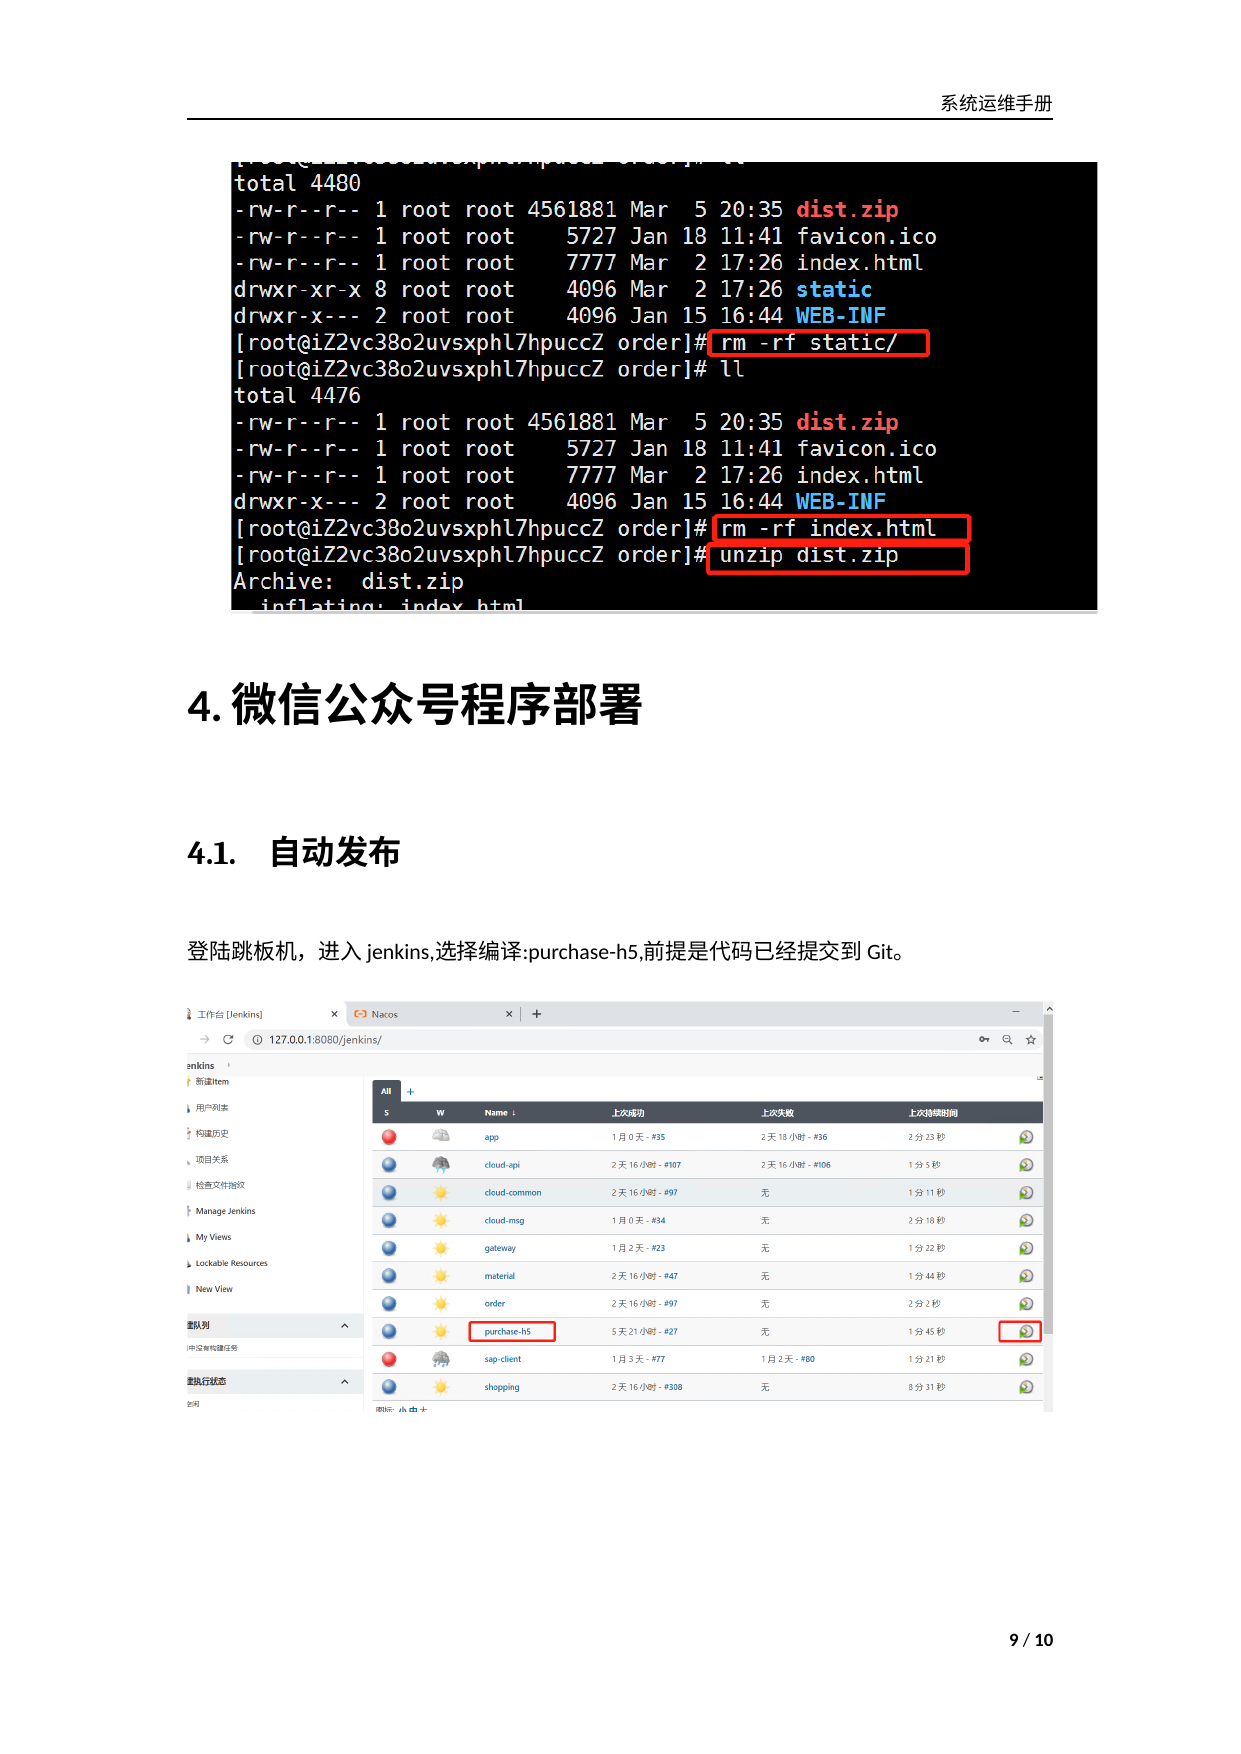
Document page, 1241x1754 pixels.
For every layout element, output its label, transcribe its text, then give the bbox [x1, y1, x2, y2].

picture [231, 162, 1098, 614]
text 登陆跳板机，进入jenkins,选择编译:purchase-h5,前提是代码已经提交到Git。 [187, 933, 1053, 966]
subtitle 微信公众号程序部署 [187, 652, 1053, 750]
picture [187, 998, 1053, 1412]
subtitle 自动发布 [187, 817, 1053, 882]
